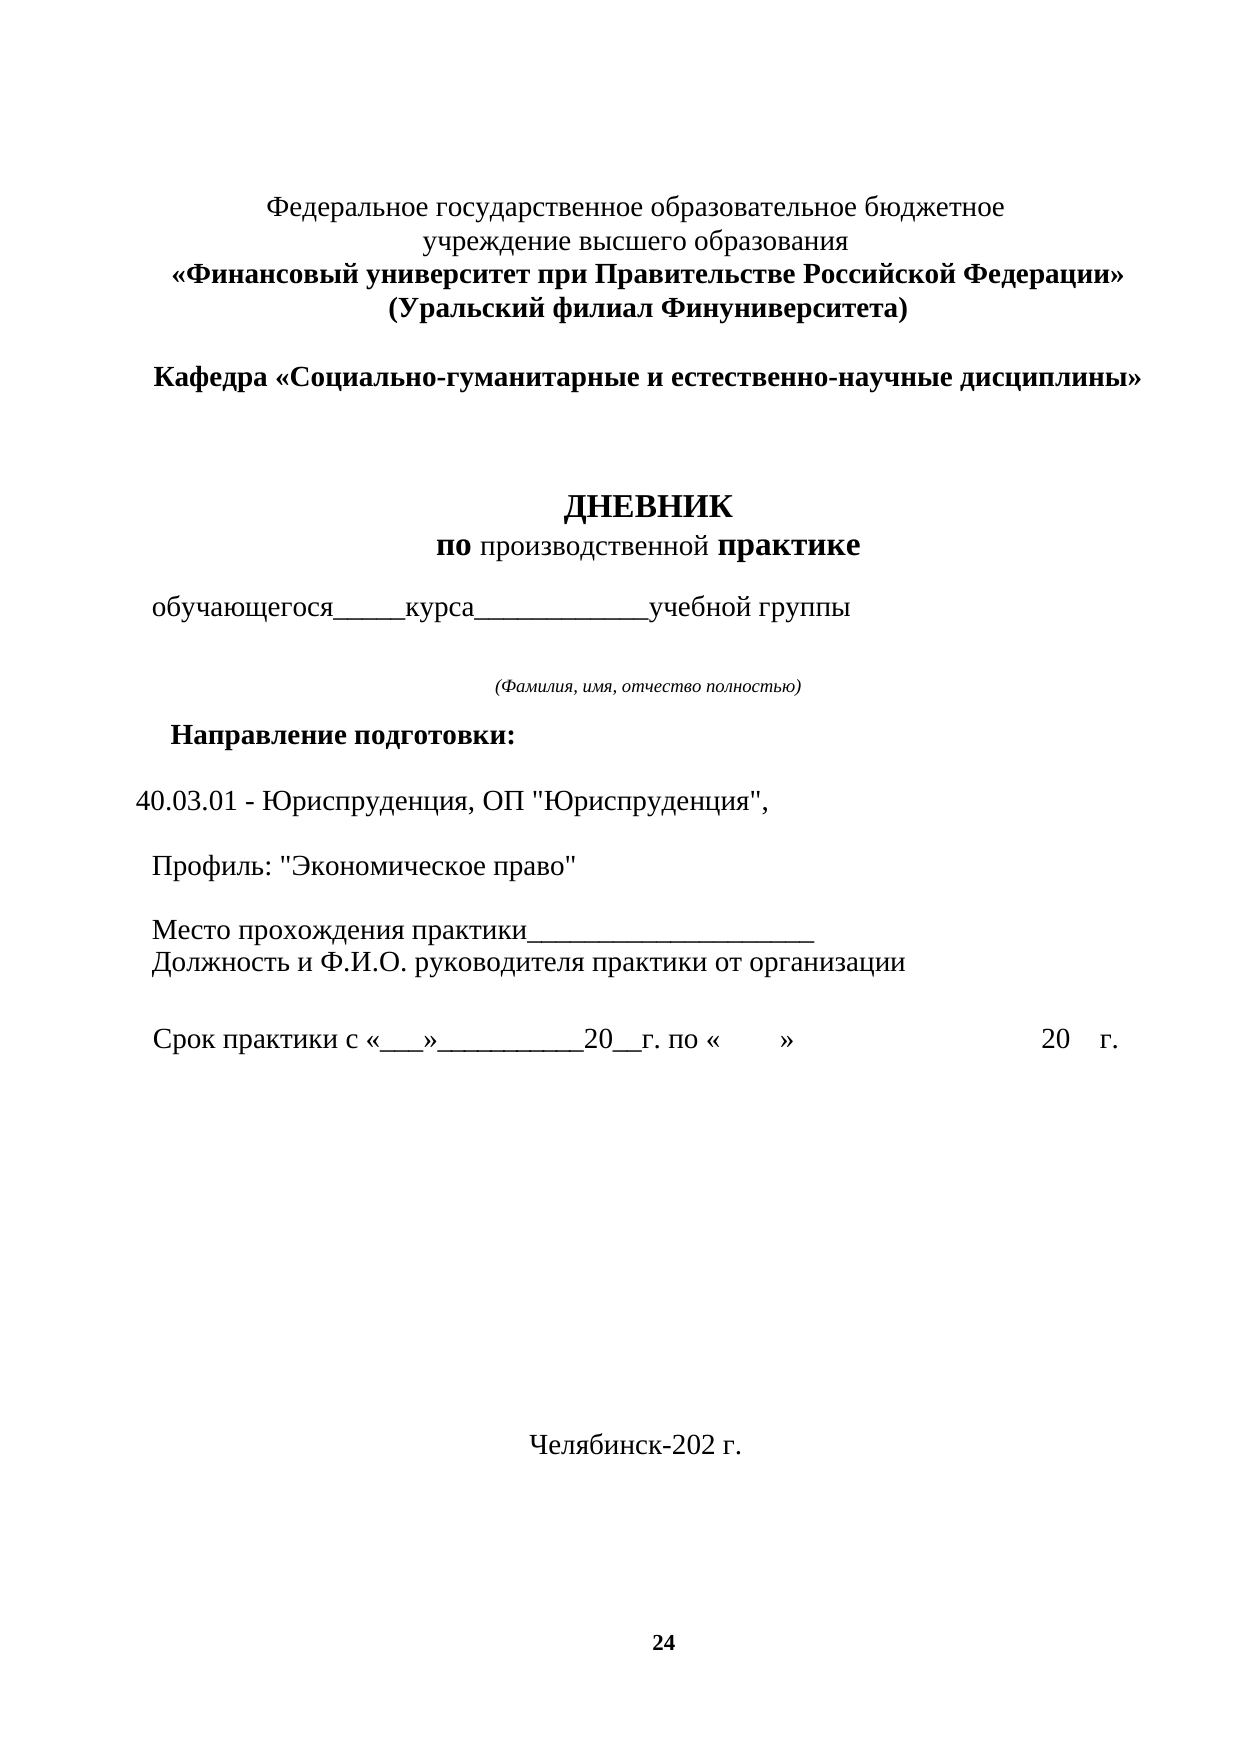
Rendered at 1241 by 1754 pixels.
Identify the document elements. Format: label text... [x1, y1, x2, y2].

text Направление подготовки: [170, 718, 772, 751]
text Федеральное государственное образовательное бюджетное учреждение высшего образования [152, 189, 1119, 257]
text (Фамилия, имя, отчество полностью) [152, 676, 1144, 697]
text обучающегося курса учебной группы [152, 591, 1147, 623]
text Должность и Ф.И.О. руководителя практики от организации [152, 946, 1147, 978]
text Место прохождения практики [152, 914, 1147, 946]
text 40.03.01 - Юриспруденция, ОП "Юриспруденция", [133, 783, 772, 817]
text «Финансовый университет при Правительстве Российской Федерации» (Уральский филиал Финуниверситета) [152, 257, 1144, 324]
text ДНЕВНИК по производственной практике [152, 487, 1144, 563]
text Челябинск-202 г. [152, 1428, 1119, 1461]
text Кафедра «Социально-гуманитарные и естественно-научные дисциплины» [152, 356, 1144, 394]
text Профиль: "Экономическое право" [152, 849, 1147, 881]
